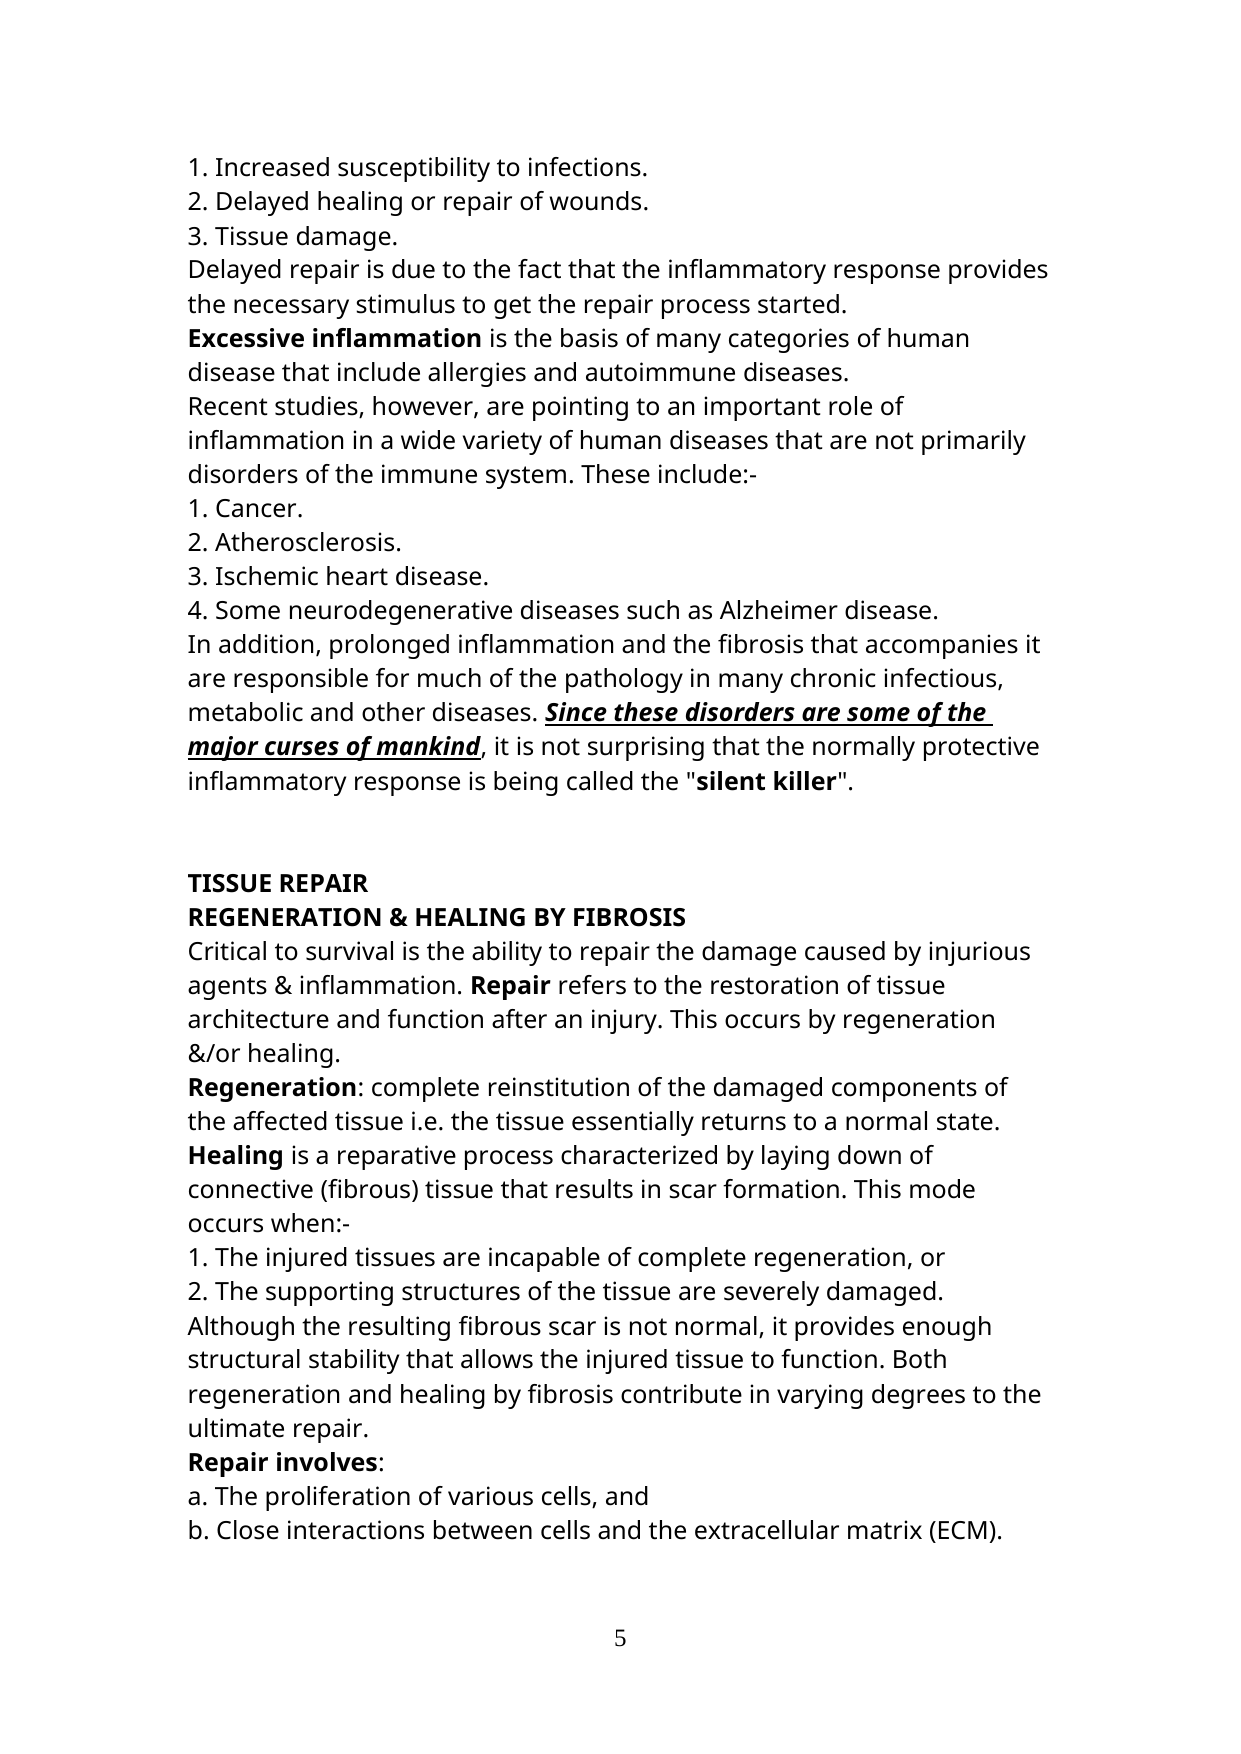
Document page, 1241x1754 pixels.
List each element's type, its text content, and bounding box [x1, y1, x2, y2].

text Healing is a reparative process characterized by laying down of connective (fibrous) tissue that results in scar formation. This mode occurs when:- [187, 1138, 1053, 1240]
text Excessive inflammation is the basis of many categories of human disease that include allergies and autoimmune diseases. [187, 320, 1053, 388]
text In addition, prolonged inflammation and the fibrosis that accompanies it are responsible for much of the pathology in many chronic infectious, metabolic and other diseases. Since these disorders are some of the major curses of mankind, it is not surprising that the normally protective inflammatory response is being called the "silent killer". [187, 627, 1053, 797]
text a. The proliferation of various cells, and [187, 1478, 1053, 1512]
text 3. Tissue damage. [187, 218, 1053, 252]
text b. Close interactions between cells and the extracellular matrix (ECM). [187, 1512, 1053, 1547]
text TISSUE REPAIR [187, 865, 1053, 899]
text 1. The injured tissues are incapable of complete regeneration, or [187, 1240, 1053, 1274]
text Regeneration: complete reinstitution of the damaged components of the affected tissue i.e. the tissue essentially returns to a normal state. [187, 1070, 1053, 1138]
text REGENERATION & HEALING BY FIBROSIS [187, 899, 1053, 933]
text Delayed repair is due to the fact that the inflammatory response provides the necessary stimulus to get the repair process started. [187, 252, 1053, 320]
text 2. Atherosclerosis. [187, 525, 1053, 559]
text Although the resulting fibrous scar is not normal, it provides enough structural stability that allows the injured tissue to function. Both regeneration and healing by fibrosis contribute in varying degrees to the ultimate repair. [187, 1308, 1053, 1444]
text Critical to survival is the ability to repair the damage caused by injurious agents & inflammation. Repair refers to the restoration of tissue architecture and function after an injury. This occurs by regeneration &/or healing. [187, 933, 1053, 1070]
text Repair involves: [187, 1444, 1053, 1478]
text Recent studies, however, are pointing to an important role of inflammation in a wide variety of human diseases that are not primarily disorders of the immune system. These include:- [187, 388, 1053, 491]
text 4. Some neurodegenerative diseases such as Alzheimer disease. [187, 593, 1053, 627]
text 2. Delayed healing or repair of wounds. [187, 184, 1053, 218]
text 3. Ischemic heart disease. [187, 559, 1053, 593]
text 1. Increased susceptibility to infections. [187, 150, 1053, 184]
text 2. The supporting structures of the tissue are severely damaged. [187, 1274, 1053, 1308]
text 1. Cancer. [187, 491, 1053, 525]
